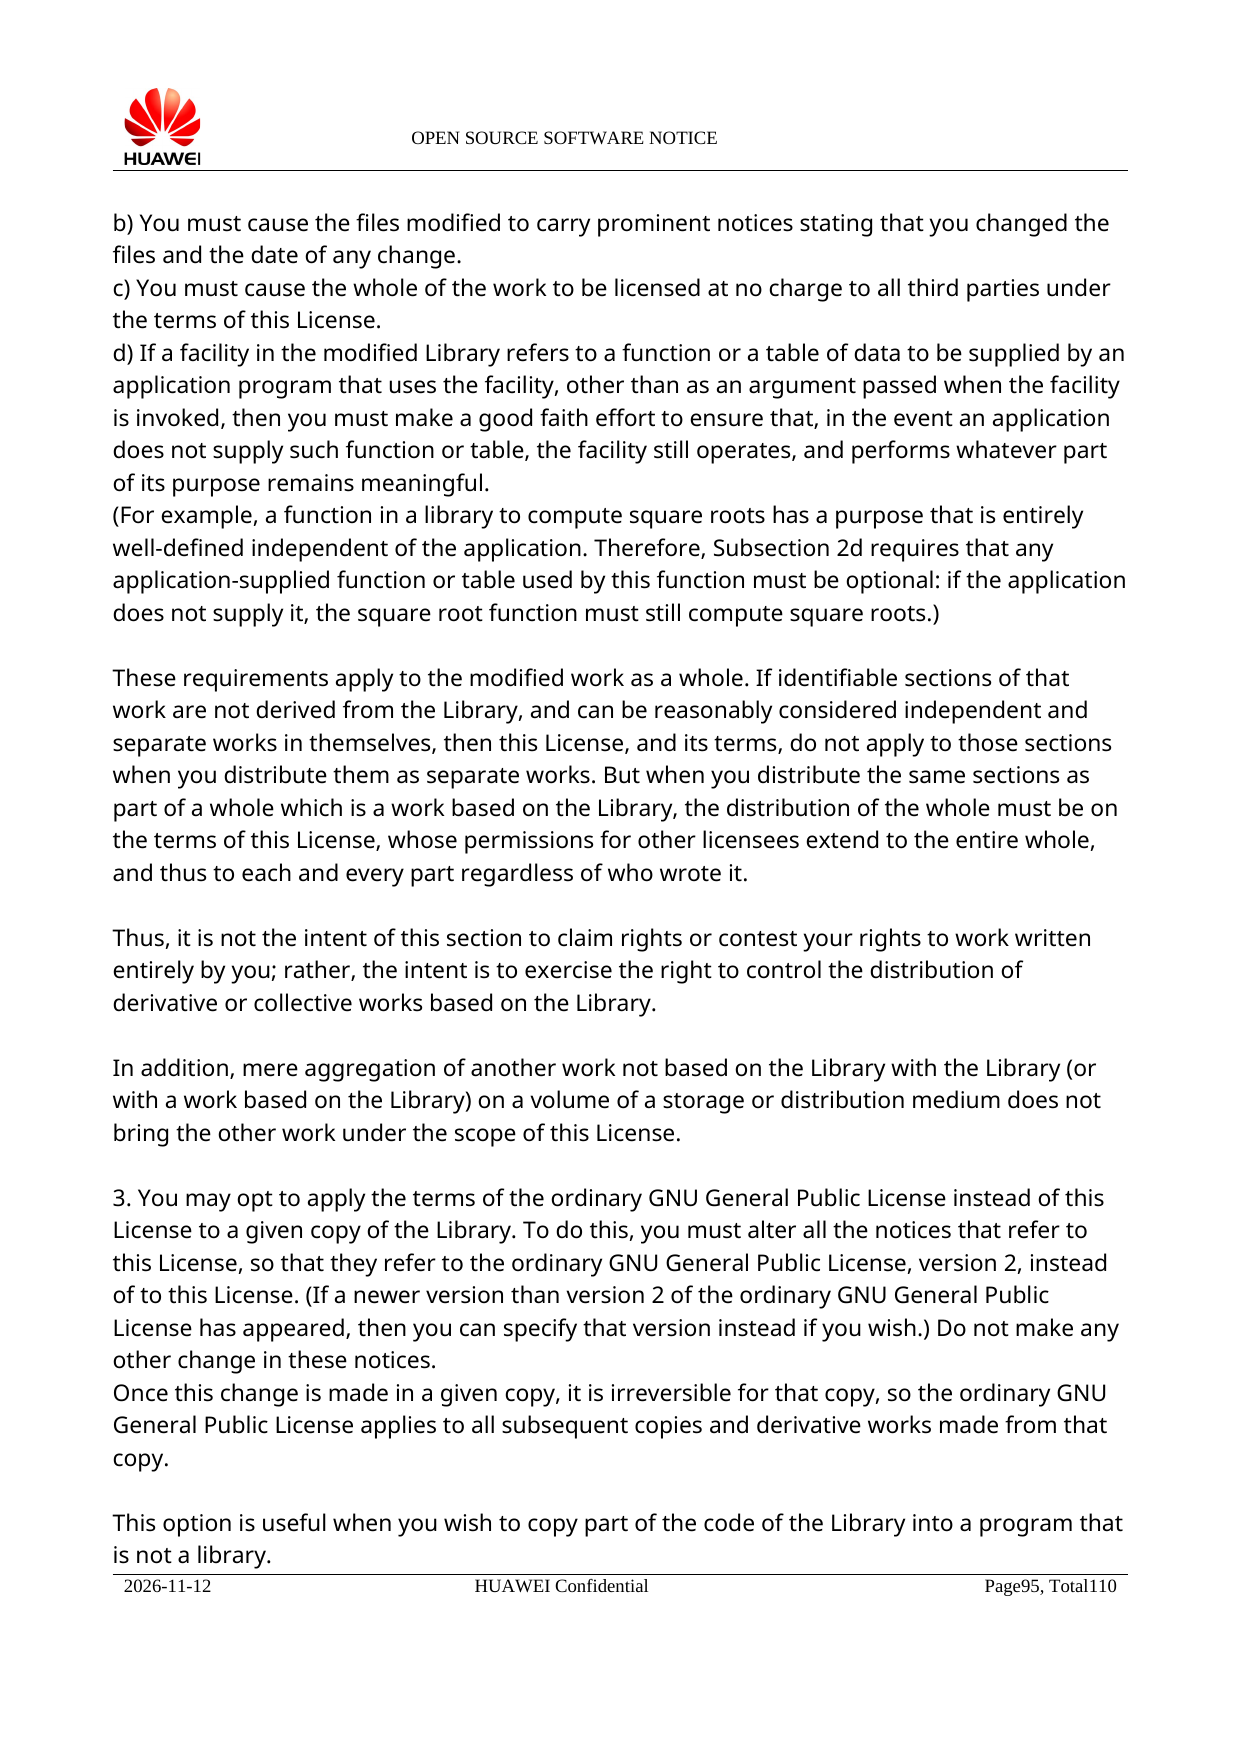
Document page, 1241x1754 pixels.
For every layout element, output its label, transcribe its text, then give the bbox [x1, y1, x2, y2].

text These requirements apply to the modified work as a whole. If identifiable sections of that work are not derived from the Library, and can be reasonably considered independent and separate works in themselves, then this License, and its terms, do not apply to those sections when you distribute them as separate works. But when you distribute the same sections as part of a whole which is a work based on the Library, the distribution of the whole must be on the terms of this License, whose permissions for other licensees extend to the entire whole, and thus to each and every part regardless of who wrote it. [112, 661, 1128, 889]
text This option is useful when you wish to copy part of the code of the Library into a program that is not a library. [112, 1506, 1128, 1571]
text d) If a facility in the modified Library refers to a function or a table of data to be supplied by an application program that uses the facility, other than as an argument passed when the facility is invoked, then you must make a good faith effort to ensure that, in the event an application does not supply such function or table, the facility still operates, and performs whatever part of its purpose remains meaningful. [112, 336, 1128, 499]
text c) You must cause the whole of the work to be licensed at no charge to all third parties under the terms of this License. [112, 271, 1128, 336]
text 3. You may opt to apply the terms of the ordinary GNU General Public License instead of this License to a given copy of the Library. To do this, you must alter all the notices that refer to this License, so that they refer to the ordinary GNU General Public License, version 2, instead of to this License. (If a newer version than version 2 of the ordinary GNU General Public License has appeared, then you can specify that version instead if you wish.) Do not make any other change in these notices. [112, 1181, 1128, 1376]
text Once this change is made in a given copy, it is irreversible for that copy, so the ordinary GNU General Public License applies to all subsequent copies and derivative works made from that copy. [112, 1376, 1128, 1474]
picture [124, 88, 201, 165]
text b) You must cause the files modified to carry prominent notices stating that you changed the files and the date of any change. [112, 206, 1128, 271]
text (For example, a function in a library to compute square roots has a purpose that is entirely well-defined independent of the application. Therefore, Subsection 2d requires that any application-supplied function or table used by this function must be optional: if the application does not supply it, the square root function must still compute square roots.) [112, 499, 1128, 629]
text Thus, it is not the intent of this section to claim rights or contest your rights to work written entirely by you; rather, the intent is to exercise the right to control the distribution of derivative or collective works based on the Library. [112, 921, 1128, 1019]
text In addition, mere aggregation of another work not based on the Library with the Library (or with a work based on the Library) on a volume of a storage or distribution medium does not bring the other work under the scope of this License. [112, 1051, 1128, 1149]
